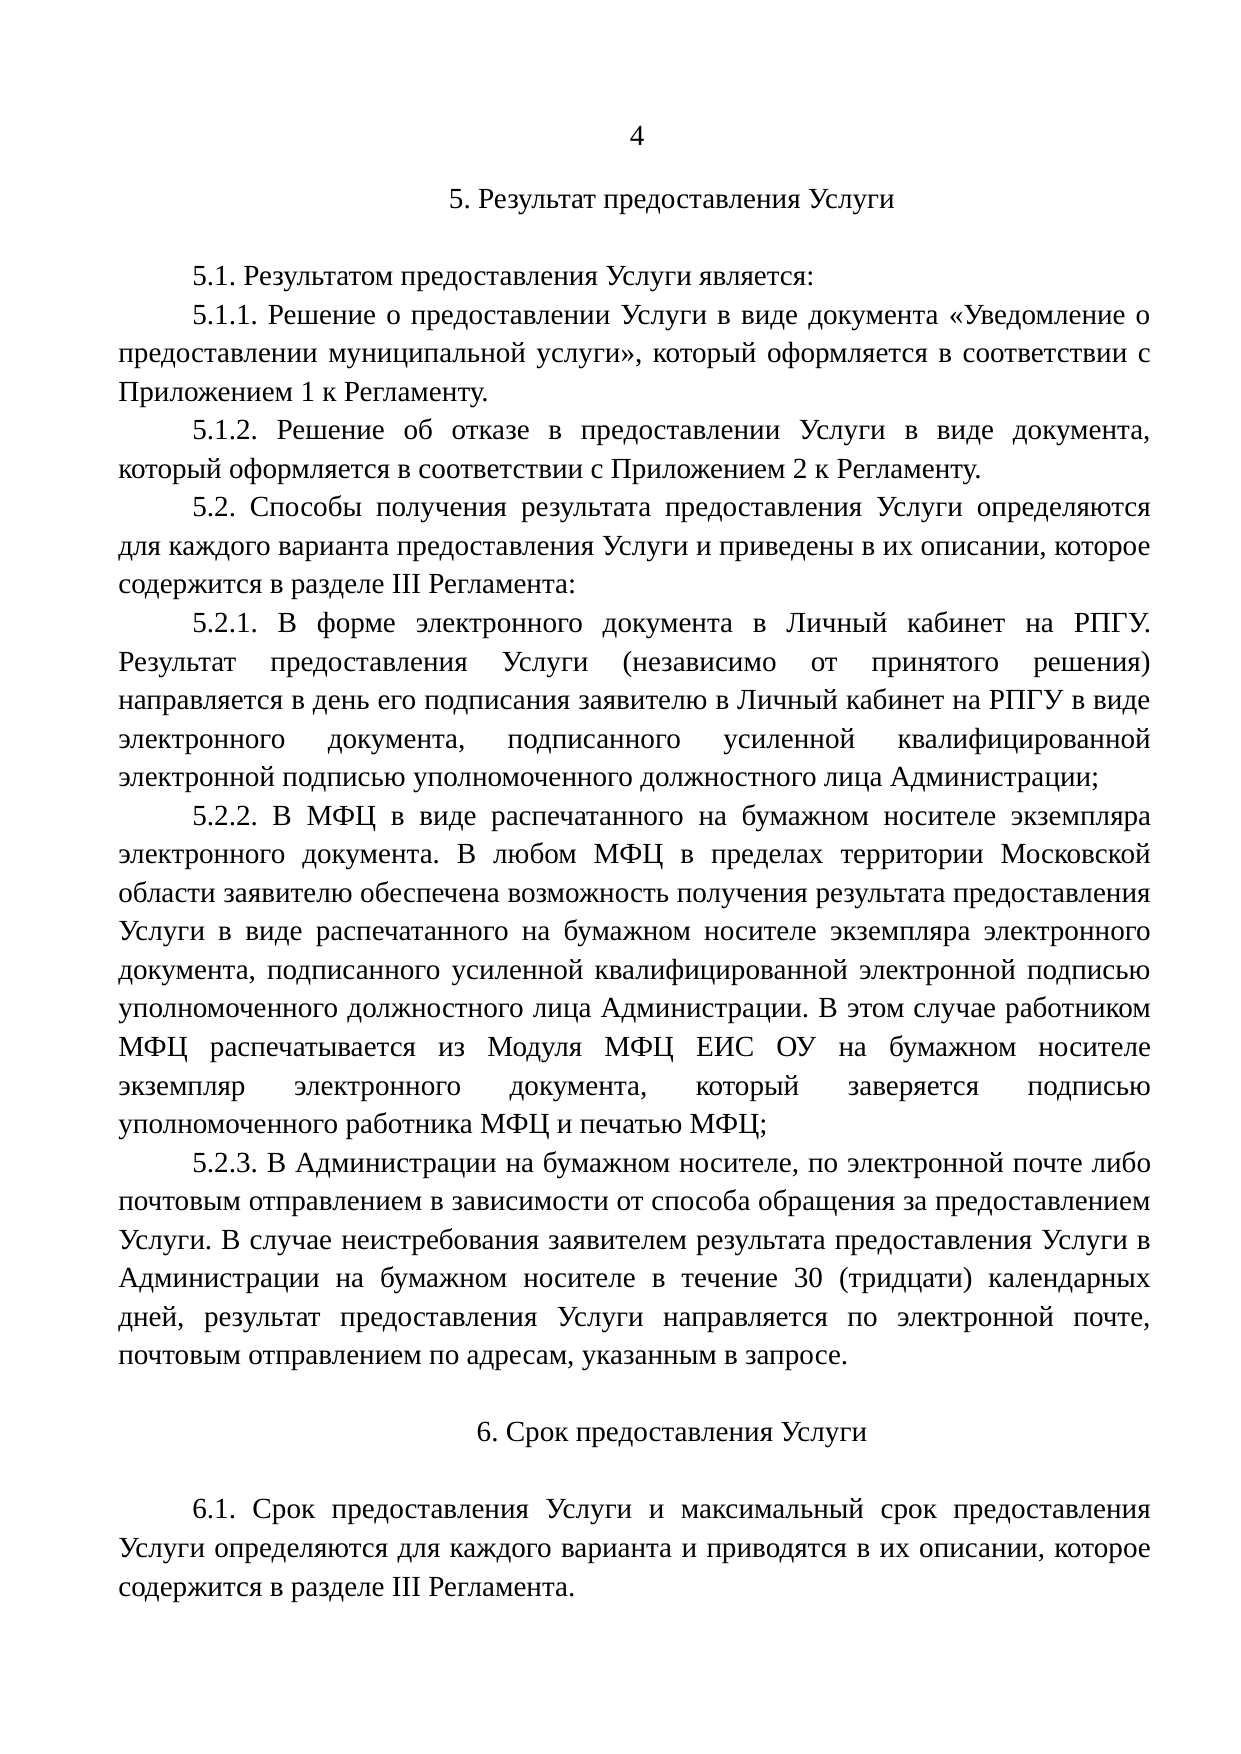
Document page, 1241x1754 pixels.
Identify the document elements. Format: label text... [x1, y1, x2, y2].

text 5. Результат предоставления Услуги [118, 181, 1152, 215]
text 6.1. Срок предоставления Услуги и максимальный срок предоставления Услуги определяются для каждого варианта и приводятся в их описании, которое содержится в разделе III Регламента. [118, 1492, 1152, 1602]
text 5.2.3. В Администрации на бумажном носителе, по электронной почте либо почтовым отправлением в зависимости от способа обращения за предоставлением Услуги. В случае неистребования заявителем результата предоставления Услуги в Администрации на бумажном носителе в течение 30 (тридцати) календарных дней, результат предоставления Услуги направляется по электронной почте, почтовым отправлением по адресам, указанным в запросе. [118, 1145, 1152, 1371]
text 6. Срок предоставления Услуги [118, 1414, 1152, 1448]
text 5.1.2. Решение об отказе в предоставлении Услуги в виде документа, который оформляется в соответствии с Приложением 2 к Регламенту. [118, 412, 1152, 484]
text 5.2.2. В МФЦ в виде распечатанного на бумажном носителе экземпляра электронного документа. В любом МФЦ в пределах территории Московской области заявителю обеспечена возможность получения результата предоставления Услуги в виде распечатанного на бумажном носителе экземпляра электронного документа, подписанного усиленной квалифицированной электронной подписью уполномоченного должностного лица Администрации. В этом случае работником МФЦ распечатывается из Модуля МФЦ ЕИС ОУ на бумажном носителе экземпляр электронного документа, который заверяется подписью уполномоченного работника МФЦ и печатью МФЦ; [118, 798, 1152, 1140]
text 5.2.1. В форме электронного документа в Личный кабинет на РПГУ. Результат предоставления Услуги (независимо от принятого решения) направляется в день его подписания заявителю в Личный кабинет на РПГУ в виде электронного документа, подписанного усиленной квалифицированной электронной подписью уполномоченного должностного лица Администрации; [118, 605, 1152, 793]
text 5.1. Результатом предоставления Услуги является: [118, 258, 1152, 292]
text 5.2. Способы получения результата предоставления Услуги определяются для каждого варианта предоставления Услуги и приведены в их описании, которое содержится в разделе III Регламента: [118, 489, 1152, 600]
text 5.1.1. Решение о предоставлении Услуги в виде документа «Уведомление о предоставлении муниципальной услуги», который оформляется в соответствии с Приложением 1 к Регламенту. [118, 297, 1152, 407]
